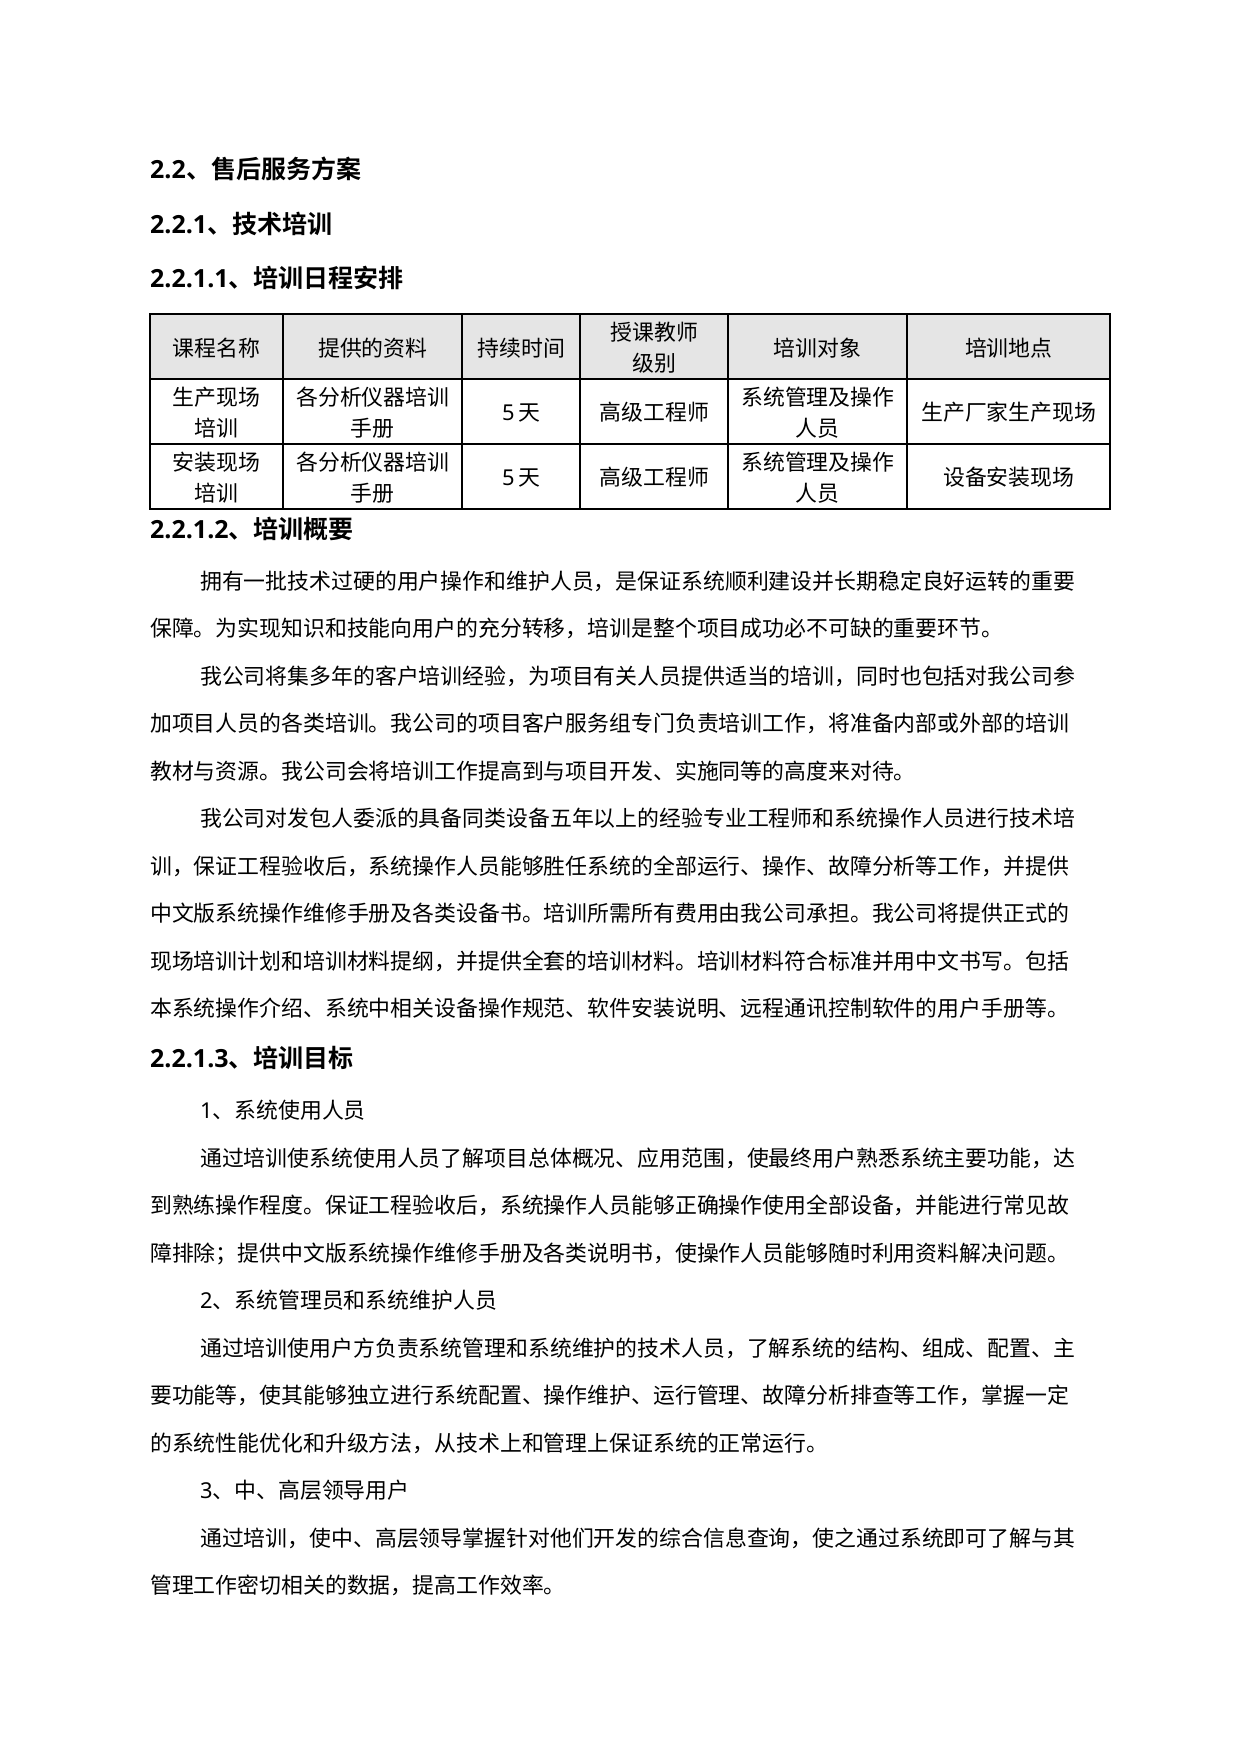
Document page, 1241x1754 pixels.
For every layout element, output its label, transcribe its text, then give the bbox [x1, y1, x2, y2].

table_cell 5天 [463, 445, 579, 508]
table_header 持续时间 [463, 315, 579, 378]
text 3、中、高层领导用户 [150, 1473, 1090, 1505]
table_cell 高级工程师 [581, 380, 727, 443]
text 我公司对发包人委派的具备同类设备五年以上的经验专业工程师和系统操作人员进行技术培训，保证工程验收后，系统操作人员能够胜任系统的全部运行、操作、故障分析等工作，并提供中文版系统操作维修手册及各类设备书。培训所需所有费用由我公司承担。我公司将提供正式的现场培训计划和培训材料提纲，并提供全套的培训材料。培训材料符合标准并用中文书写。包括本系统操作介绍、系统中相关设备操作规范、软件安装说明、远程通讯控制软件的用户手册等。 [150, 801, 1090, 1023]
subtitle 2.2.1、技术培训 [150, 204, 1090, 241]
text 通过培训使系统使用人员了解项目总体概况、应用范围，使最终用户熟悉系统主要功能，达到熟练操作程度。保证工程验收后，系统操作人员能够正确操作使用全部设备，并能进行常见故障排除；提供中文版系统操作维修手册及各类说明书，使操作人员能够随时利用资料解决问题。 [150, 1141, 1090, 1267]
table_cell 生产厂家生产现场 [908, 380, 1109, 443]
table_header 提供的资料 [284, 315, 461, 378]
table_cell 生产现场培训 [151, 380, 282, 443]
table_cell 安装现场培训 [151, 445, 282, 508]
table_header 授课教师 级别 [581, 315, 727, 378]
text 2.2.1.3、培训目标 [150, 1039, 1090, 1075]
text 通过培训使用户方负责系统管理和系统维护的技术人员，了解系统的结构、组成、配置、主要功能等，使其能够独立进行系统配置、操作维护、运行管理、故障分析排查等工作，掌握一定的系统性能优化和升级方法，从技术上和管理上保证系统的正常运行。 [150, 1331, 1090, 1457]
table_header 培训对象 [729, 315, 906, 378]
text 我公司将集多年的客户培训经验，为项目有关人员提供适当的培训，同时也包括对我公司参加项目人员的各类培训。我公司的项目客户服务组专门负责培训工作，将准备内部或外部的培训教材与资源。我公司会将培训工作提高到与项目开发、实施同等的高度来对待。 [150, 659, 1090, 785]
text 2.2.1.2、培训概要 [150, 510, 1090, 546]
table_cell 系统管理及操作人员 [729, 380, 906, 443]
text 拥有一批技术过硬的用户操作和维护人员，是保证系统顺利建设并长期稳定良好运转的重要保障。为实现知识和技能向用户的充分转移，培训是整个项目成功必不可缺的重要环节。 [150, 564, 1090, 643]
table_header 课程名称 [151, 315, 282, 378]
table_header 培训地点 [908, 315, 1109, 378]
text 2、系统管理员和系统维护人员 [150, 1283, 1090, 1315]
table_cell 5天 [463, 380, 579, 443]
text 通过培训，使中、高层领导掌握针对他们开发的综合信息查询，使之通过系统即可了解与其管理工作密切相关的数据，提高工作效率。 [150, 1521, 1090, 1600]
subtitle 2.2、售后服务方案 [150, 150, 1090, 186]
table_cell 设备安装现场 [908, 445, 1109, 508]
table_cell 各分析仪器培训手册 [284, 380, 461, 443]
table_cell 高级工程师 [581, 445, 727, 508]
text 1、系统使用人员 [150, 1093, 1090, 1125]
table_cell 系统管理及操作人员 [729, 445, 906, 508]
text 2.2.1.1、培训日程安排 [150, 259, 1090, 295]
table_cell 各分析仪器培训手册 [284, 445, 461, 508]
